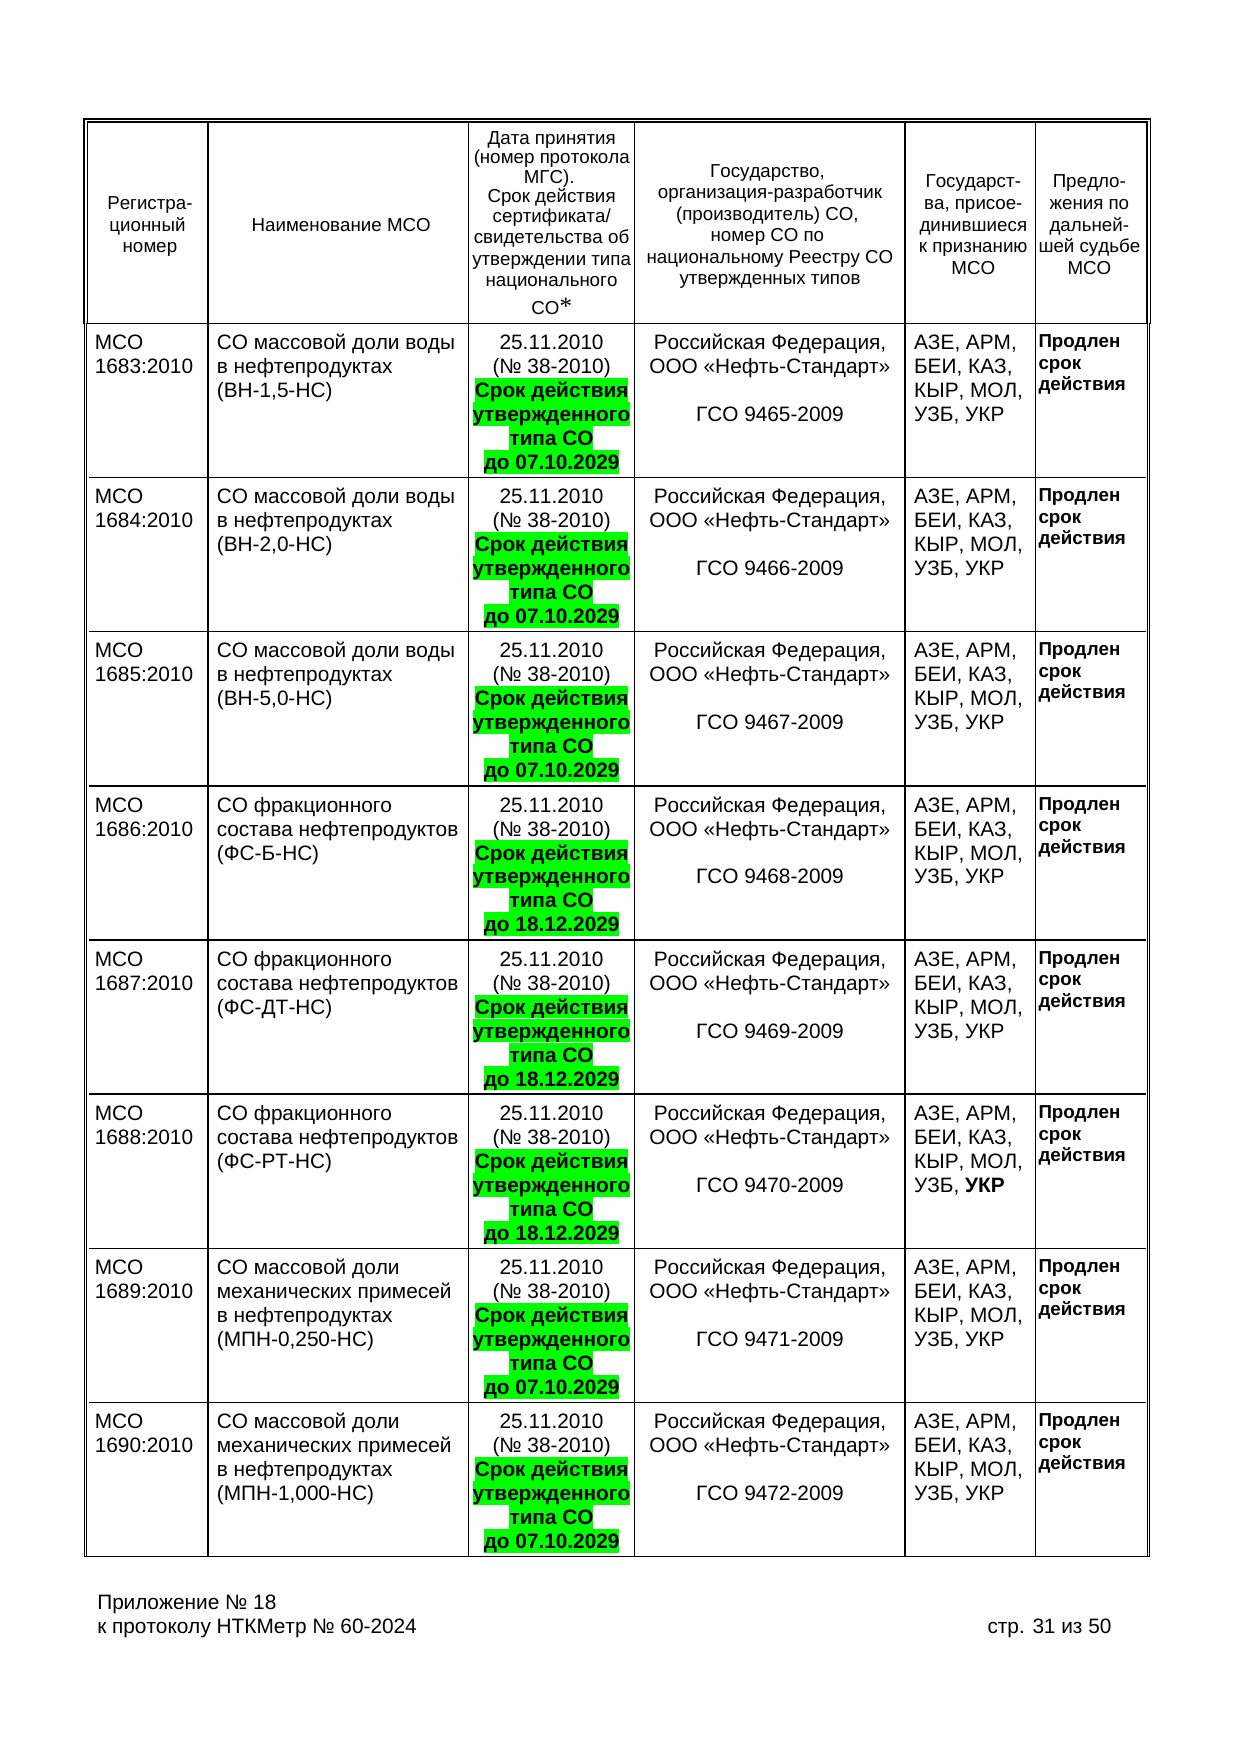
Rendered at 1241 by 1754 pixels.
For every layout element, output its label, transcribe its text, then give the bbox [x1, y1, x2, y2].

table_cell Продлен срок действия [1036, 1402, 1147, 1556]
table_header Дата принятия (номер протокола МГС). Срок действия сертификата/ свидетельства об утверждении типа национального СО* [469, 123, 634, 322]
table_cell СО массовой доли воды в нефтепродуктах (ВН-1,5-НС) [209, 324, 468, 477]
table_cell МСО 1689:2010 [87, 1248, 207, 1402]
table_header Государство, организация-разработчик (производитель) СО, номер СО по национальному Реестру СО утвержденных типов [635, 123, 904, 322]
table_cell АЗЕ, АРМ, БЕИ, КАЗ, КЫР, МОЛ, УЗБ, УКР [906, 1095, 1035, 1247]
table_header Наименование МСО [209, 123, 468, 322]
table_cell Российская Федерация, ООО «Нефть-Стандарт» ГСО 9470-2009 [635, 1095, 904, 1247]
table_cell 25.11.2010 (№ 38-2010) Срок действия утвержденного типа СО до 07.10.2029 [469, 632, 634, 785]
table_cell АЗЕ, АРМ, БЕИ, КАЗ, КЫР, МОЛ, УЗБ, УКР [906, 632, 1035, 785]
table_cell АЗЕ, АРМ, БЕИ, КАЗ, КЫР, МОЛ, УЗБ, УКР [906, 941, 1035, 1093]
table_cell Продлен срок действия [1036, 631, 1147, 785]
table_cell АЗЕ, АРМ, БЕИ, КАЗ, КЫР, МОЛ, УЗБ, УКР [906, 478, 1035, 631]
table_cell Российская Федерация, ООО «Нефть-Стандарт» ГСО 9468-2009 [635, 787, 904, 939]
table_cell МСО 1686:2010 [87, 785, 207, 939]
table_cell Российская Федерация, ООО «Нефть-Стандарт» ГСО 9466-2009 [635, 478, 904, 631]
table_cell СО массовой доли механических примесей в нефтепродуктах (МПН-0,250-НС) [209, 1249, 468, 1402]
table_cell СО массовой доли воды в нефтепродуктах (ВН-5,0-НС) [209, 632, 468, 785]
table_cell СО фракционного состава нефтепродуктов (ФС-Б-НС) [209, 787, 468, 939]
table_cell 25.11.2010 (№ 38-2010) Срок действия утвержденного типа СО до 18.12.2029 [469, 941, 634, 1093]
table_cell МСО 1687:2010 [87, 939, 207, 1093]
table_cell Российская Федерация, ООО «Нефть-Стандарт» ГСО 9469-2009 [635, 941, 904, 1093]
table_cell АЗЕ, АРМ, БЕИ, КАЗ, КЫР, МОЛ, УЗБ, УКР [906, 1403, 1035, 1556]
table_header Предло-жения по дальней- шей судьбе МСО [1036, 123, 1146, 322]
table_cell Российская Федерация, ООО «Нефть-Стандарт» ГСО 9467-2009 [635, 632, 904, 785]
table_cell СО массовой доли механических примесей в нефтепродуктах (МПН-1,000-НС) [209, 1403, 468, 1556]
table_cell 25.11.2010 (№ 38-2010) Срок действия утвержденного типа СО до 07.10.2029 [469, 1249, 634, 1402]
table_cell СО фракционного состава нефтепродуктов (ФС-ДТ-НС) [209, 941, 468, 1093]
table_header Регистра-ционный номер [88, 123, 207, 322]
table_cell МСО 1690:2010 [87, 1402, 207, 1556]
table_cell СО массовой доли воды в нефтепродуктах (ВН-2,0-НС) [209, 478, 468, 631]
table_cell АЗЕ, АРМ, БЕИ, КАЗ, КЫР, МОЛ, УЗБ, УКР [906, 787, 1035, 939]
table_cell 25.11.2010 (№ 38-2010) Срок действия утвержденного типа СО до 18.12.2029 [469, 1095, 634, 1247]
table_cell 25.11.2010 (№ 38-2010) Срок действия утвержденного типа СО до 18.12.2029 [469, 787, 634, 939]
table_cell АЗЕ, АРМ, БЕИ, КАЗ, КЫР, МОЛ, УЗБ, УКР [906, 324, 1035, 477]
table_cell МСО 1683:2010 [87, 324, 207, 477]
table_cell МСО 1688:2010 [87, 1093, 207, 1247]
table_cell Российская Федерация, ООО «Нефть-Стандарт» ГСО 9471-2009 [635, 1249, 904, 1402]
table_cell Продлен срок действия [1036, 1248, 1147, 1402]
table_cell СО фракционного состава нефтепродуктов (ФС-РТ-НС) [209, 1095, 468, 1247]
table_cell Продлен срок действия [1036, 1093, 1147, 1247]
table_cell МСО 1685:2010 [87, 631, 207, 785]
table_cell МСО 1684:2010 [87, 477, 207, 631]
table_cell Продлен срок действия [1036, 477, 1147, 631]
table_cell Продлен срок действия [1036, 324, 1147, 477]
table_cell Продлен срок действия [1036, 785, 1147, 939]
table_cell 25.11.2010 (№ 38-2010) Срок действия утвержденного типа СО до 07.10.2029 [469, 478, 634, 631]
table_header Государст-ва, присое-динившиеся к признанию МСО [906, 123, 1035, 322]
table_cell 25.11.2010 (№ 38-2010) Срок действия утвержденного типа СО до 07.10.2029 [469, 324, 634, 477]
table_cell 25.11.2010 (№ 38-2010) Срок действия утвержденного типа СО до 07.10.2029 [469, 1403, 634, 1556]
table_cell АЗЕ, АРМ, БЕИ, КАЗ, КЫР, МОЛ, УЗБ, УКР [906, 1249, 1035, 1402]
table_cell Российская Федерация, ООО «Нефть-Стандарт» ГСО 9465-2009 [635, 324, 904, 477]
table_cell Российская Федерация, ООО «Нефть-Стандарт» ГСО 9472-2009 [635, 1403, 904, 1556]
table_cell Продлен срок действия [1036, 939, 1147, 1093]
